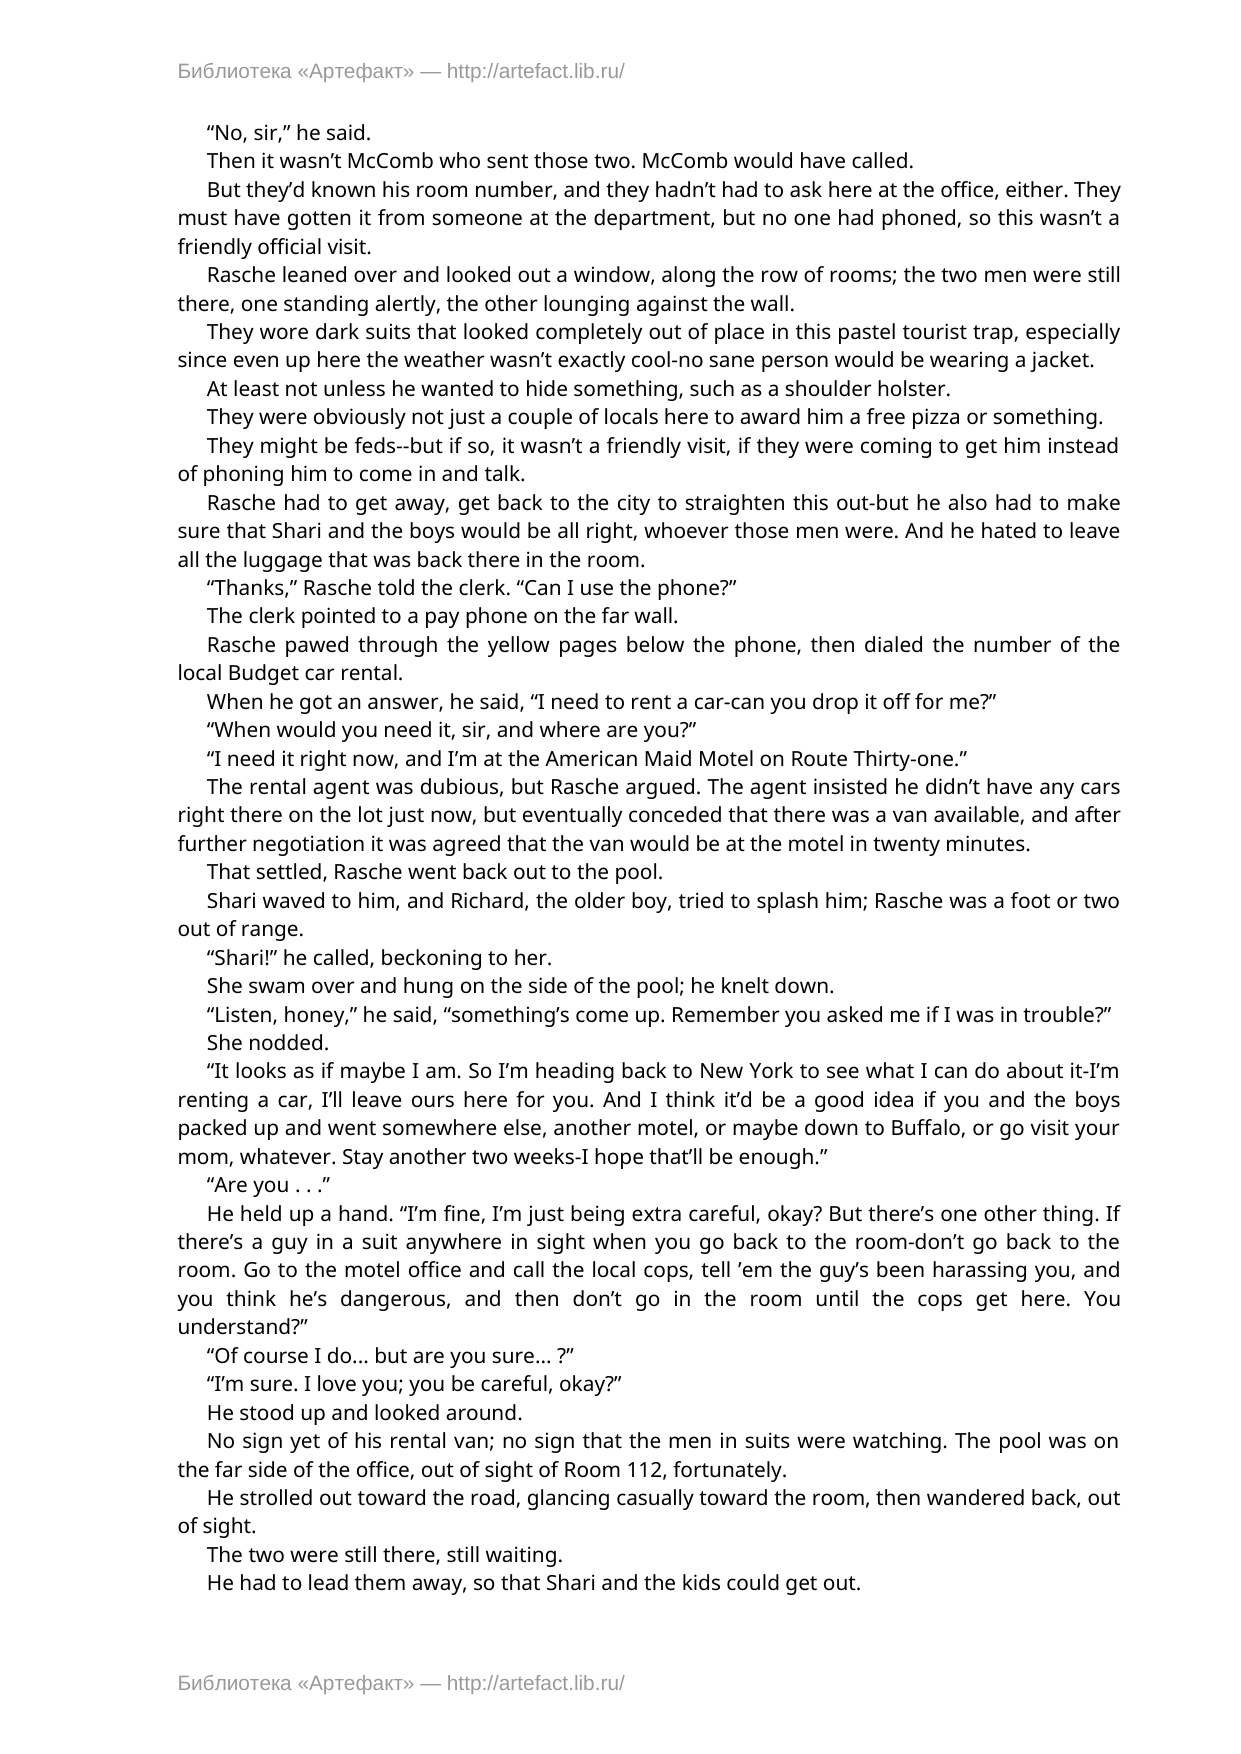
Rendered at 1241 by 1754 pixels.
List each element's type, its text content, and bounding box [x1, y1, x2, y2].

text Shari waved to him, and Richard, the older boy, tried to splash him; Rasche was a foot or two out of range. [177, 886, 1122, 943]
text “I need it right now, and I’m at the American Maid Motel on Route Thirty-one.” [177, 744, 1122, 772]
text Rasche leaned over and looked out a window, along the row of rooms; the two men were still there, one standing alertly, the other lounging against the wall. [177, 260, 1122, 317]
text “When would you need it, sir, and where are you?” [177, 715, 1122, 744]
text The rental agent was dubious, but Rasche argued. The agent insisted he didn’t have any cars right there on the lot just now, but eventually conceded that there was a van available, and after further negotiation it was agreed that the van would be at the motel in twenty minutes. [177, 772, 1122, 857]
text They were obviously not just a couple of locals here to award him a free pizza or something. [177, 402, 1122, 431]
text That settled, Rasche went back out to the pool. [177, 857, 1122, 886]
text At least not unless he wanted to hide something, such as a shoulder holster. [177, 374, 1122, 402]
text The two were still there, still waiting. [177, 1540, 1122, 1568]
text Rasche pawed through the yellow pages below the phone, then dialed the number of the local Budget car rental. [177, 630, 1122, 687]
text No sign yet of his rental van; no sign that the men in suits were watching. The pool was on the far side of the office, out of sight of Room 112, fortunately. [177, 1426, 1122, 1483]
text He held up a hand. “I’m fine, I’m just being extra careful, okay? But there’s one other thing. If there’s a guy in a suit anywhere in sight when you go back to the room-don’t go back to the room. Go to the motel office and call the local cops, tell ’em the guy’s been harassing you, and you think he’s dangerous, and then don’t go in the room until the cops get here. You understand?” [177, 1199, 1122, 1341]
text The clerk pointed to a pay phone on the far wall. [177, 602, 1122, 630]
text “Shari!” he called, beckoning to her. [177, 943, 1122, 971]
text “Listen, honey,” he said, “something’s come up. Remember you asked me if I was in trouble?” [177, 1000, 1122, 1028]
text When he got an answer, he said, “I need to rent a car-can you drop it off for me?” [177, 687, 1122, 715]
text He stood up and looked around. [177, 1398, 1122, 1426]
text But they’d known his room number, and they hadn’t had to ask here at the office, either. They must have gotten it from someone at the department, but no one had phoned, so this wasn’t a friendly official visit. [177, 175, 1122, 260]
text “Thanks,” Rasche told the clerk. “Can I use the phone?” [177, 573, 1122, 602]
text “It looks as if maybe I am. So I’m heading back to New York to see what I can do about it-I’m renting a car, I’ll leave ours here for you. And I think it’d be a good idea if you and the boys packed up and went somewhere else, another motel, or maybe down to Buffalo, or go visit your mom, whatever. Stay another two weeks-I hope that’ll be enough.” [177, 1057, 1122, 1170]
text He had to lead them away, so that Shari and the kids could get out. [177, 1568, 1122, 1597]
text “Of course I do... but are you sure... ?” [177, 1341, 1122, 1369]
text “I’m sure. I love you; you be careful, okay?” [177, 1369, 1122, 1398]
text He strolled out toward the road, glancing casually toward the room, then wandered back, out of sight. [177, 1483, 1122, 1540]
text “No, sir,” he said. [177, 118, 1122, 147]
text Then it wasn’t McComb who sent those two. McComb would have called. [177, 147, 1122, 175]
text Rasche had to get away, get back to the city to straighten this out-but he also had to make sure that Shari and the boys would be all right, whoever those men were. And he hated to leave all the luggage that was back there in the room. [177, 488, 1122, 573]
text They wore dark suits that looked completely out of place in this pastel tourist trap, especially since even up here the weather wasn’t exactly cool-no sane person would be wearing a jacket. [177, 317, 1122, 374]
text She swam over and hung on the side of the pool; he knelt down. [177, 971, 1122, 1000]
text “Are you . . .” [177, 1170, 1122, 1199]
text She nodded. [177, 1028, 1122, 1057]
text They might be feds--but if so, it wasn’t a friendly visit, if they were coming to get him instead of phoning him to come in and talk. [177, 431, 1122, 488]
